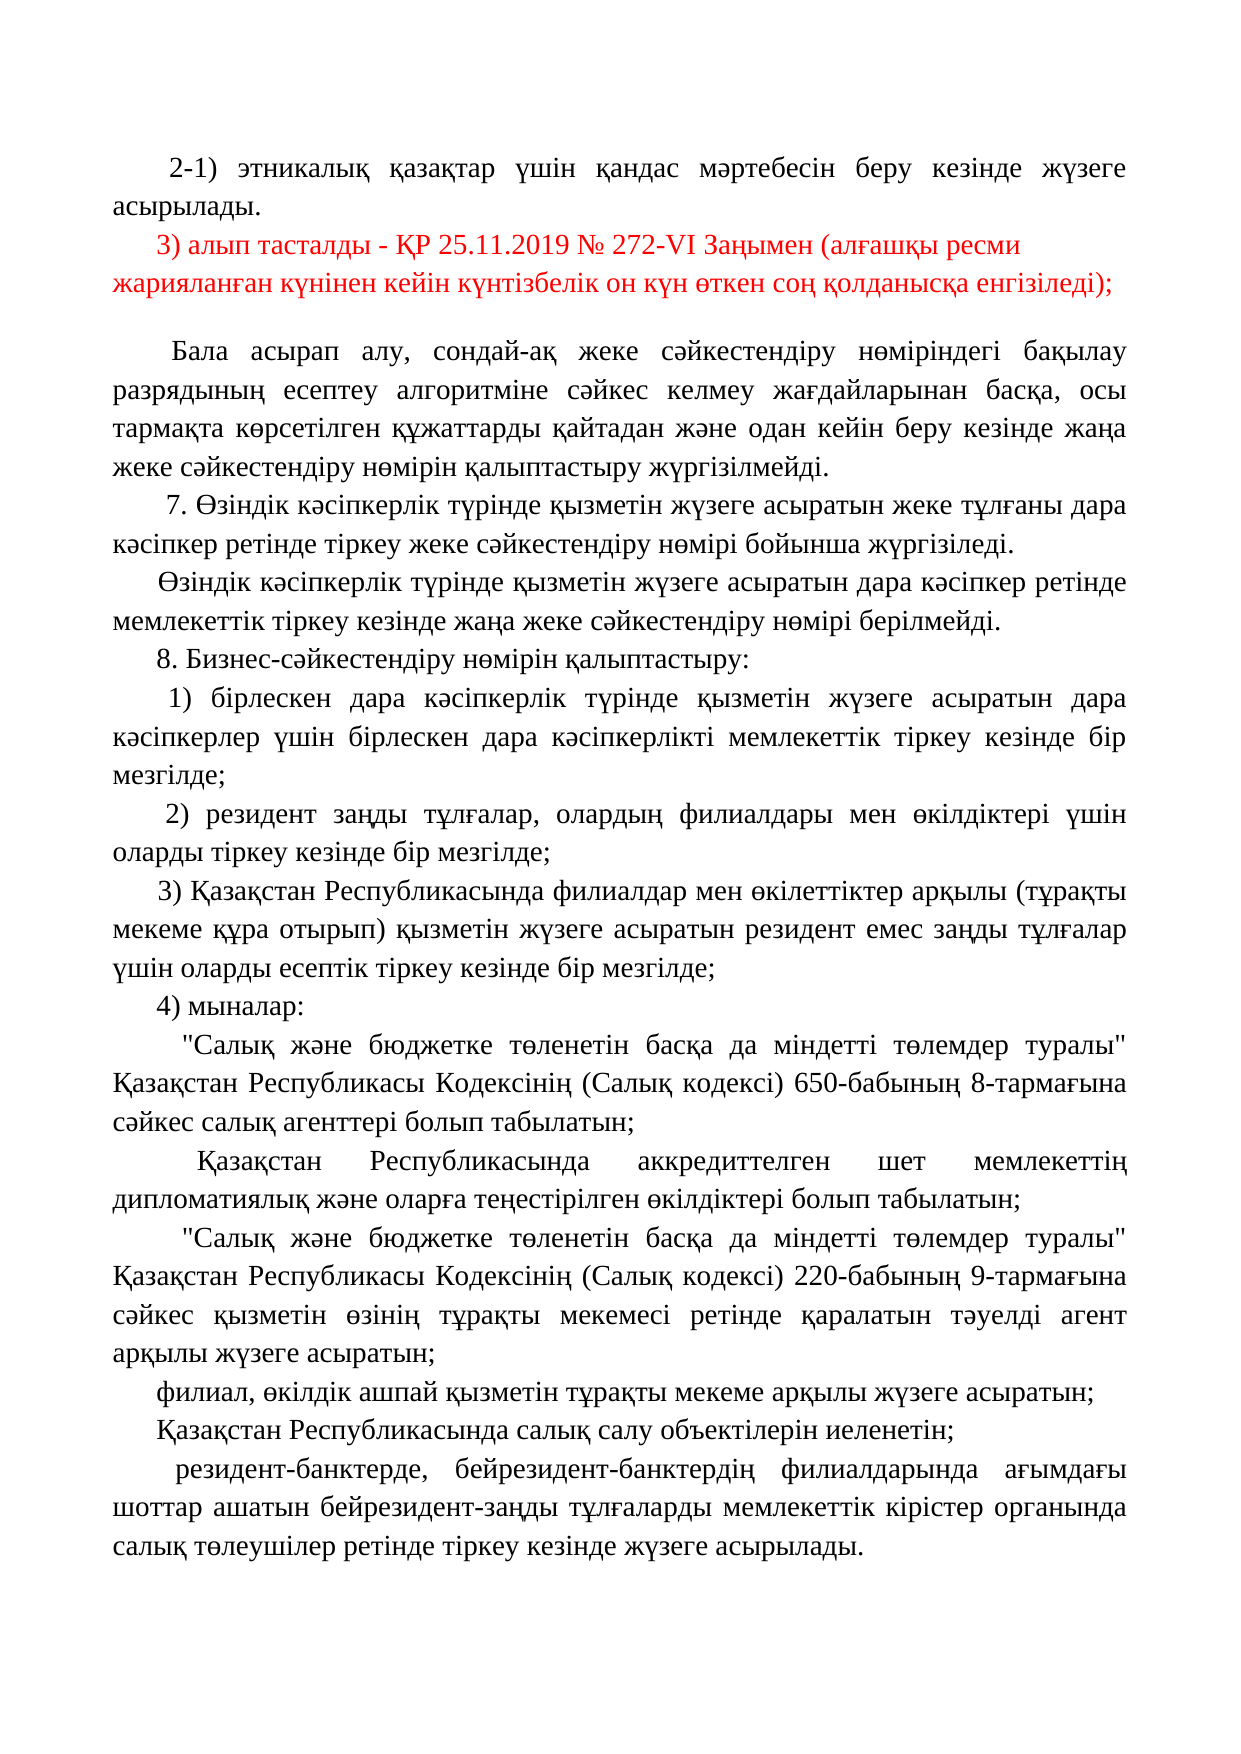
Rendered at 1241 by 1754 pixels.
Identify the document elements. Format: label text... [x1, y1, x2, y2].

text 2) резидент заңды тұлғалар, олардың филиалдары мен өкiлдiктерi үшiн оларды тiркеу кезiнде бiр мезгiлде; [112, 796, 1128, 868]
text 7. Өзiндiк кәсiпкерлiк түрiнде қызметiн жүзеге асыратын жеке тұлғаны дара кәсiпкер ретiнде тiркеу жеке сәйкестендiру нөмiрi бойынша жүргiзiледi. [112, 487, 1128, 559]
text "Салық және бюджетке төленетін басқа да міндетті төлемдер туралы" Қазақстан Республикасы Кодексінің (Салық кодексі) 650-бабының 8-тармағына сәйкес салық агенттері болып табылатын; [112, 1027, 1128, 1138]
text филиал, өкілдік ашпай қызметін тұрақты мекеме арқылы жүзеге асыратын; [112, 1374, 1128, 1407]
text Өзiндiк кәсiпкерлiк түрiнде қызметiн жүзеге асыратын дара кәсiпкер ретiнде мемлекеттiк тiркеу кезiнде жаңа жеке сәйкестендiру нөмiрi берiлмейдi. [112, 564, 1128, 637]
text 3) алып тасталды - ҚР 25.11.2019 № 272-VI Заңымен (алғашқы ресми жарияланған күнінен кейін күнтізбелік он күн өткен соң қолданысқа енгізіледі); [112, 227, 1128, 329]
text Бала асырап алу, сондай-ақ жеке сәйкестендіру нөміріндегі бақылау разрядының есептеу алгоритміне сәйкес келмеу жағдайларынан басқа, осы тармақта көрсетiлген құжаттарды қайтадан және одан кейiн беру кезінде жаңа жеке сәйкестендiру нөмiрiн қалыптастыру жүргізілмейді. [112, 333, 1128, 482]
text резидент-банктерде, бейрезидент-банктердің филиалдарында ағымдағы шоттар ашатын бейрезидент-заңды тұлғаларды мемлекеттік кірістер органында салық төлеушілер ретінде тіркеу кезінде жүзеге асырылады. [112, 1451, 1128, 1562]
text 1) бiрлескен дара кәсiпкерлiк түрiнде қызметiн жүзеге асыратын дара кәсiпкерлер үшiн бiрлескен дара кәсiпкерлiктi мемлекеттiк тiркеу кезiнде бiр мезгiлде; [112, 680, 1128, 791]
text 8. Бизнес-сәйкестендiру нөмiрiн қалыптастыру: [112, 642, 1128, 675]
text Қазақстан Республикасында аккредиттелген шет мемлекеттің дипломатиялық және оларға теңестірілген өкілдіктері болып табылатын; [112, 1143, 1128, 1215]
text 2-1) этникалық қазақтар үшін қандас мәртебесін беру кезінде жүзеге асырылады. [112, 150, 1128, 222]
text 4) мыналар: [112, 988, 1128, 1022]
text "Салық және бюджетке төленетін басқа да міндетті төлемдер туралы" Қазақстан Республикасы Кодексінің (Салық кодексі) 220-бабының 9-тармағына сәйкес қызметін өзінің тұрақты мекемесі ретінде қаралатын тәуелді агент арқылы жүзеге асыратын; [112, 1220, 1128, 1369]
text Қазақстан Республикасында салық салу объектілерін иеленетін; [112, 1412, 1128, 1446]
text 3) Қазақстан Республикасында филиалдар мен өкiлеттiктер арқылы (тұрақты мекеме құра отырып) қызметiн жүзеге асыратын резидент емес заңды тұлғалар үшiн оларды есептiк тiркеу кезiнде бiр мезгiлде; [112, 873, 1128, 983]
